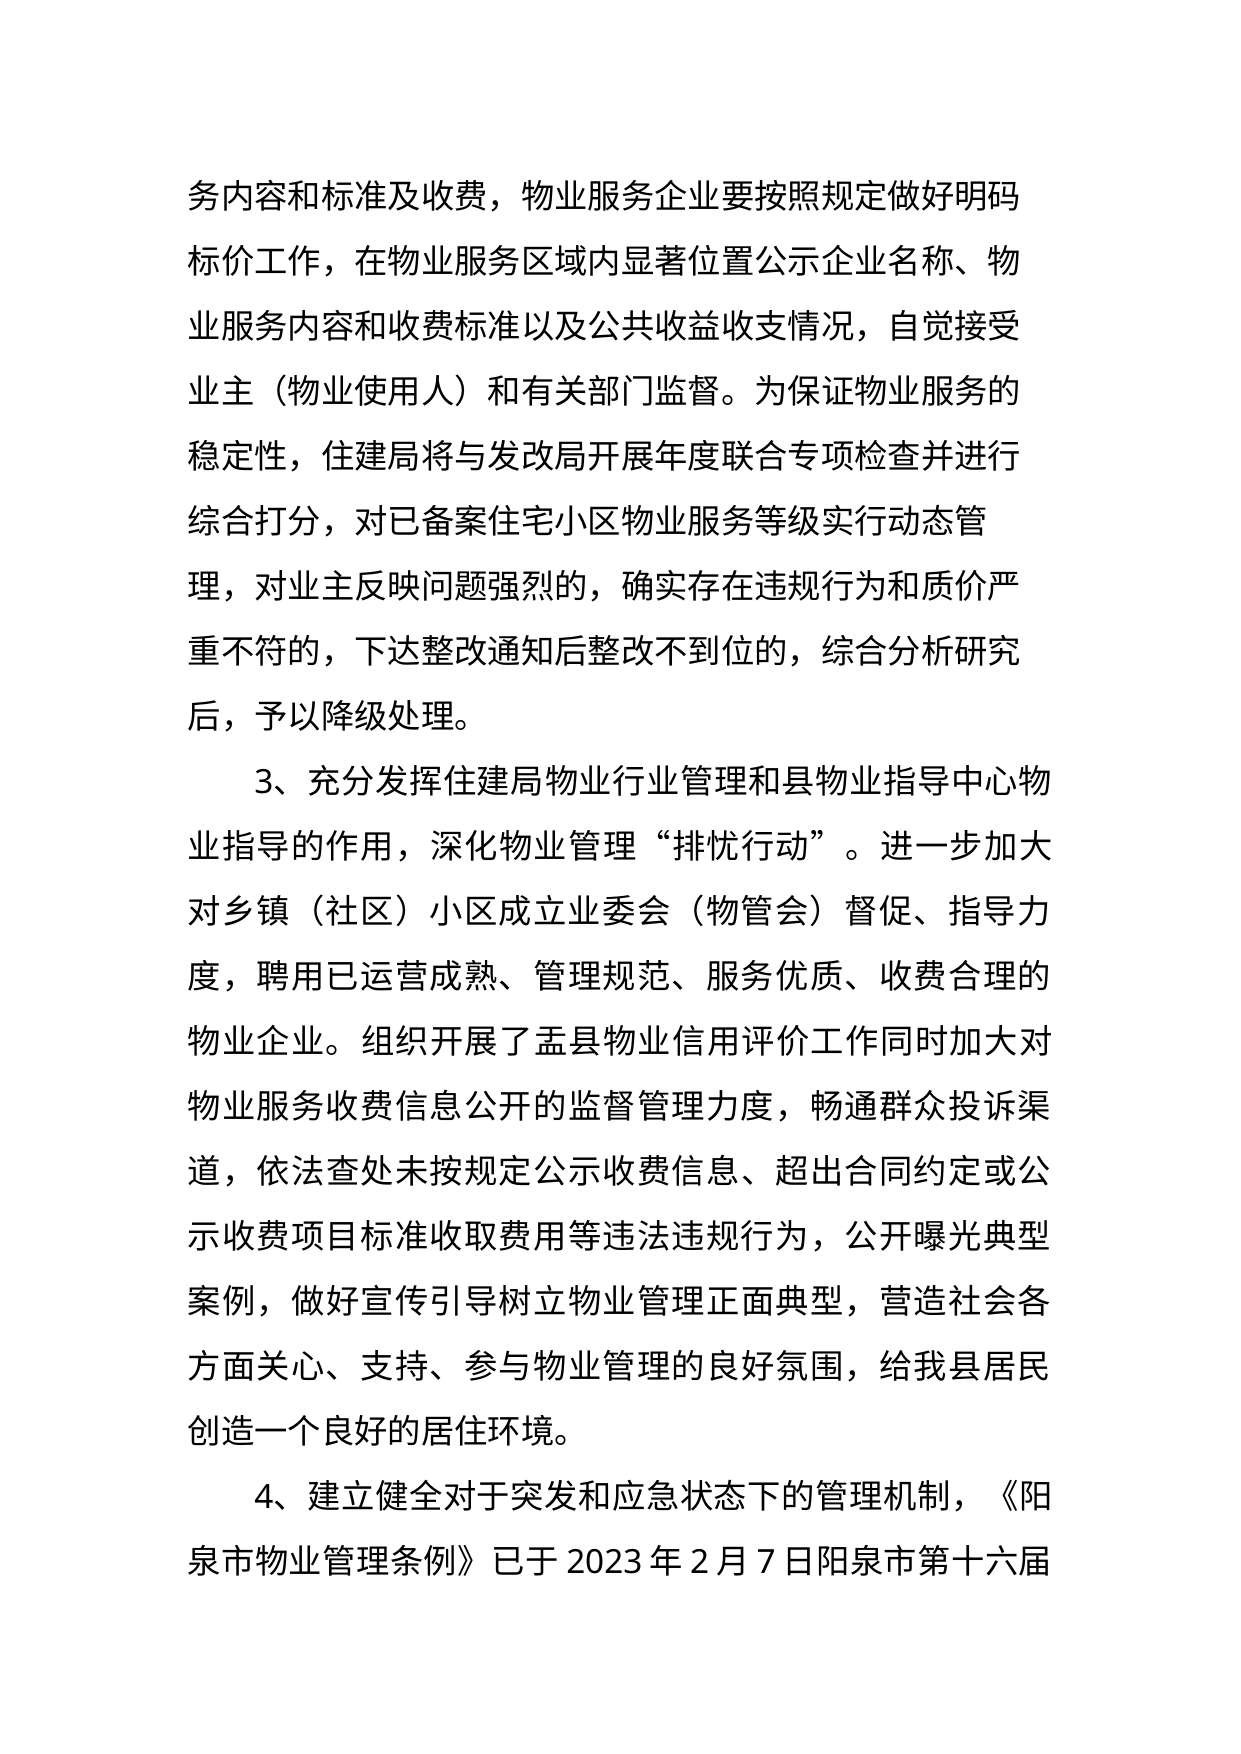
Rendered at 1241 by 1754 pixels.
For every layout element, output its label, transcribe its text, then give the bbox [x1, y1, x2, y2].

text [187, 1462, 1053, 1592]
list 3、充分发挥住建局物业行业管理和县物业指导中心物业指导的作用，深化物业管理“排忧行动”。进一步加大对乡镇（社区）小区成立业委会（物管会）督促、指导力度，聘用已运营成熟、管理规范、服务优质、收费合理的物业企业。组织开展了盂县物业信用评价工作同时加大对物业服务收费信息公开的监督管理力度，畅通群众投诉渠道，依法查处未按规定公示收费信息、超出合同约定或公示收费项目标准收取费用等违法违规行为，公开曝光典型案例，做好宣传引导树立物业管理正面典型，营造社会各方面关心、支持、参与物业管理的良好氛围，给我县居民创造一个良好的居住环境。 [187, 747, 1053, 1462]
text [187, 162, 1053, 747]
